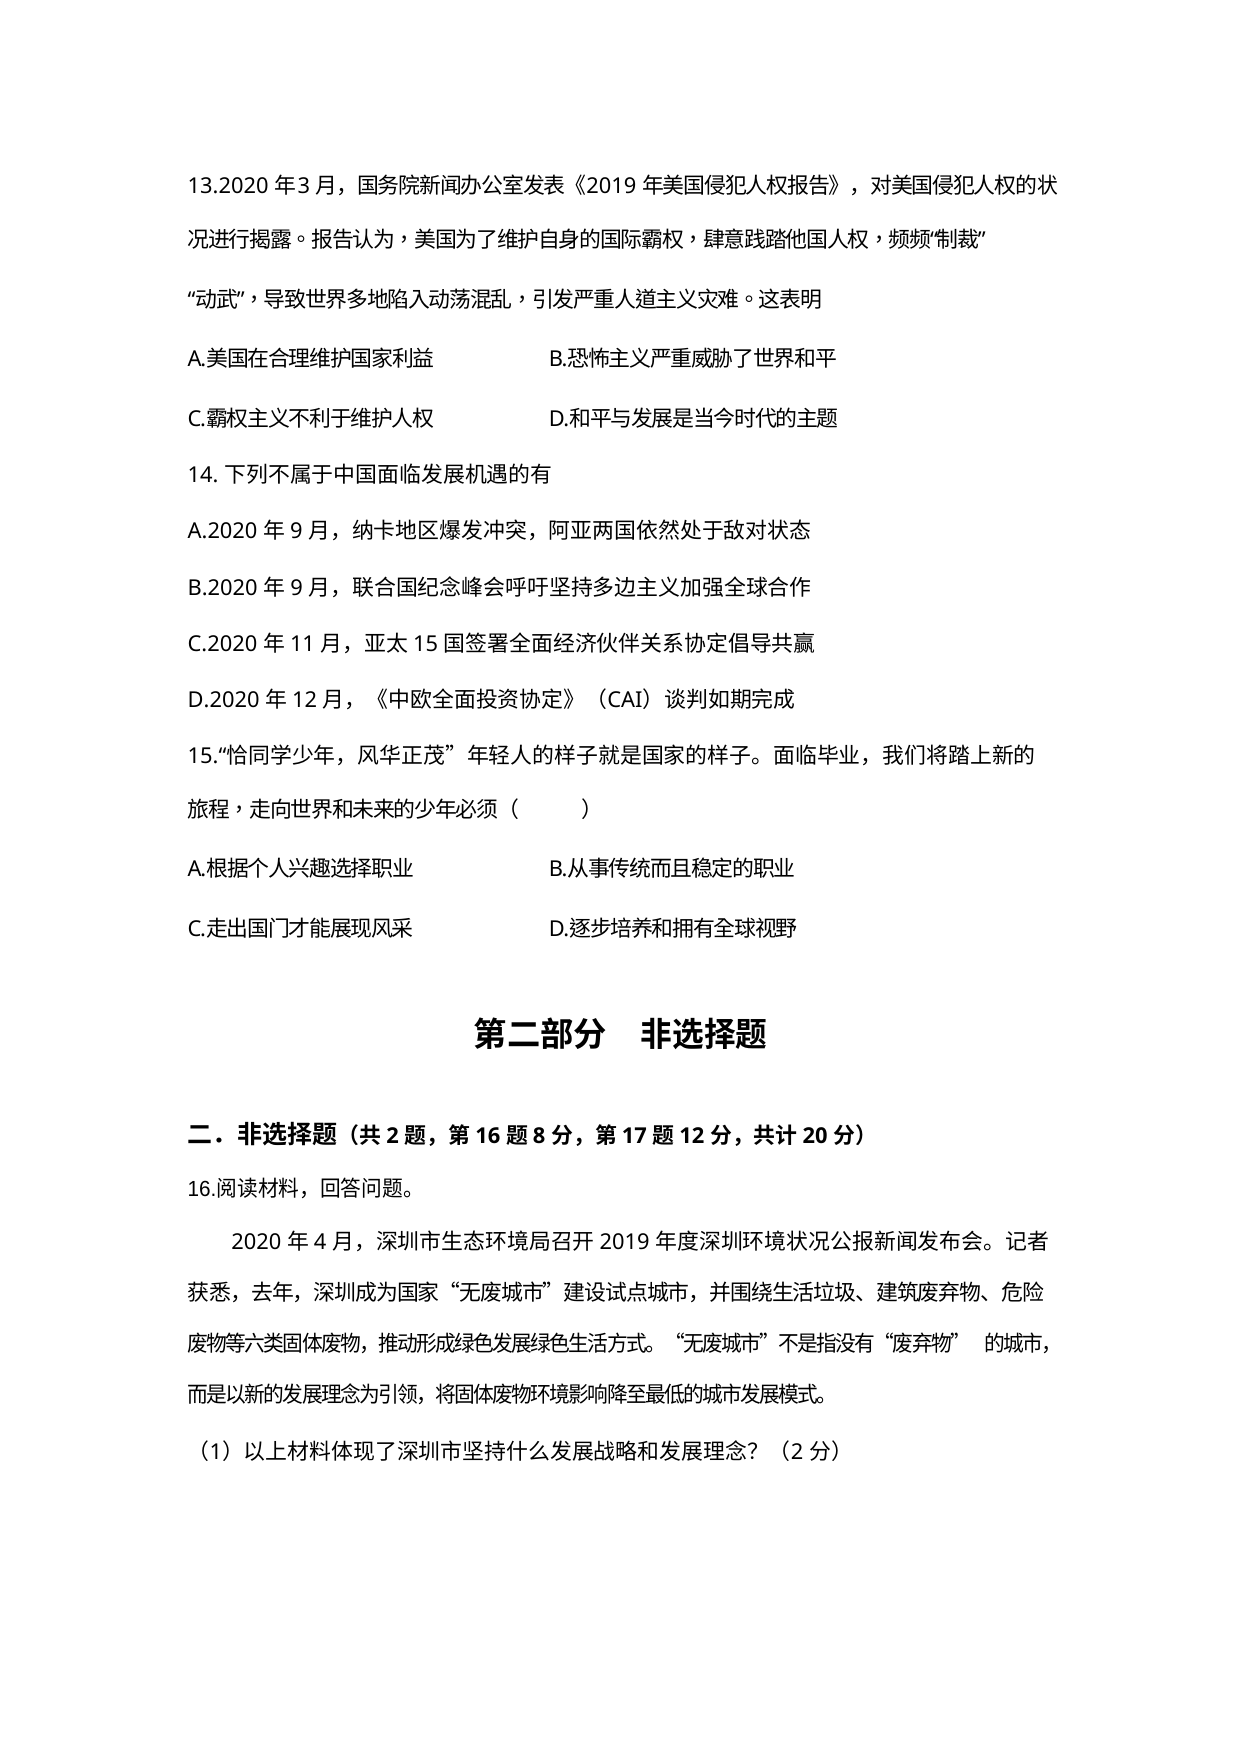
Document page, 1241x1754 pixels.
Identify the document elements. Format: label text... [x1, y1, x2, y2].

text 2020 年 4 月，深圳市生态环境局召开 2019 年度深圳环境状况公报新闻发布会。记者获悉，去年，深圳成为国家“无废城市”建设试点城市，并围绕生活垃圾、建筑废弃物、危险废物等六类固体废物，推动形成绿色发展绿色生活方式。“无废城市”不是指没有“废弃物” 的城市，而是以新的发展理念为引领，将固体废物环境影响降至最低的城市发展模式。 [187, 1224, 1064, 1409]
text “动武”，导致世界多地陷入动荡混乱，引发严重人道主义灾难。这表明 [187, 283, 1076, 313]
text 15.“恰同学少年，风华正茂”年轻人的样子就是国家的样子。面临毕业，我们将踏上新的旅程，走向世界和未来的少年必须（ ） [187, 738, 1053, 824]
text B.2020 年 9 月，联合国纪念峰会呼吁坚持多边主义加强全球合作 [187, 570, 1076, 602]
subtitle 第二部分 非选择题 [175, 1008, 1066, 1056]
text 16.阅读材料，回答问题。 [187, 1171, 1076, 1202]
text （1）以上材料体现了深圳市坚持什么发展战略和发展理念？（2 分） [187, 1434, 1076, 1466]
text 13.2020 年 3 月，国务院新闻办公室发表《2019 年美国侵犯人权报告》，对美国侵犯人权的状况进行揭露。报告认为，美国为了维护自身的国际霸权，肆意践踏他国人权，频频“制裁” [187, 168, 1064, 254]
text D.2020 年 12 月，《中欧全面投资协定》（CAI）谈判如期完成 [187, 682, 1076, 714]
text 14. 下列不属于中国面临发展机遇的有 [187, 457, 1076, 489]
subtitle 二．非选择题（共 2 题，第 16 题 8 分，第 17 题 12 分，共计 20 分） [187, 1114, 1076, 1151]
text A.2020 年 9 月，纳卡地区爆发冲突，阿亚两国依然处于敌对状态 [187, 513, 1076, 545]
text C.走出国门才能展现风采 D.逐步培养和拥有全球视野 [187, 913, 1076, 943]
text A.美国在合理维护国家利益 B.恐怖主义严重威胁了世界和平 [187, 343, 1076, 373]
text C.2020 年 11 月，亚太 15 国签署全面经济伙伴关系协定倡导共赢 [187, 626, 1076, 658]
text A.根据个人兴趣选择职业 B.从事传统而且稳定的职业 [187, 853, 1076, 883]
text C.霸权主义不利于维护人权 D.和平与发展是当今时代的主题 [187, 403, 1076, 433]
